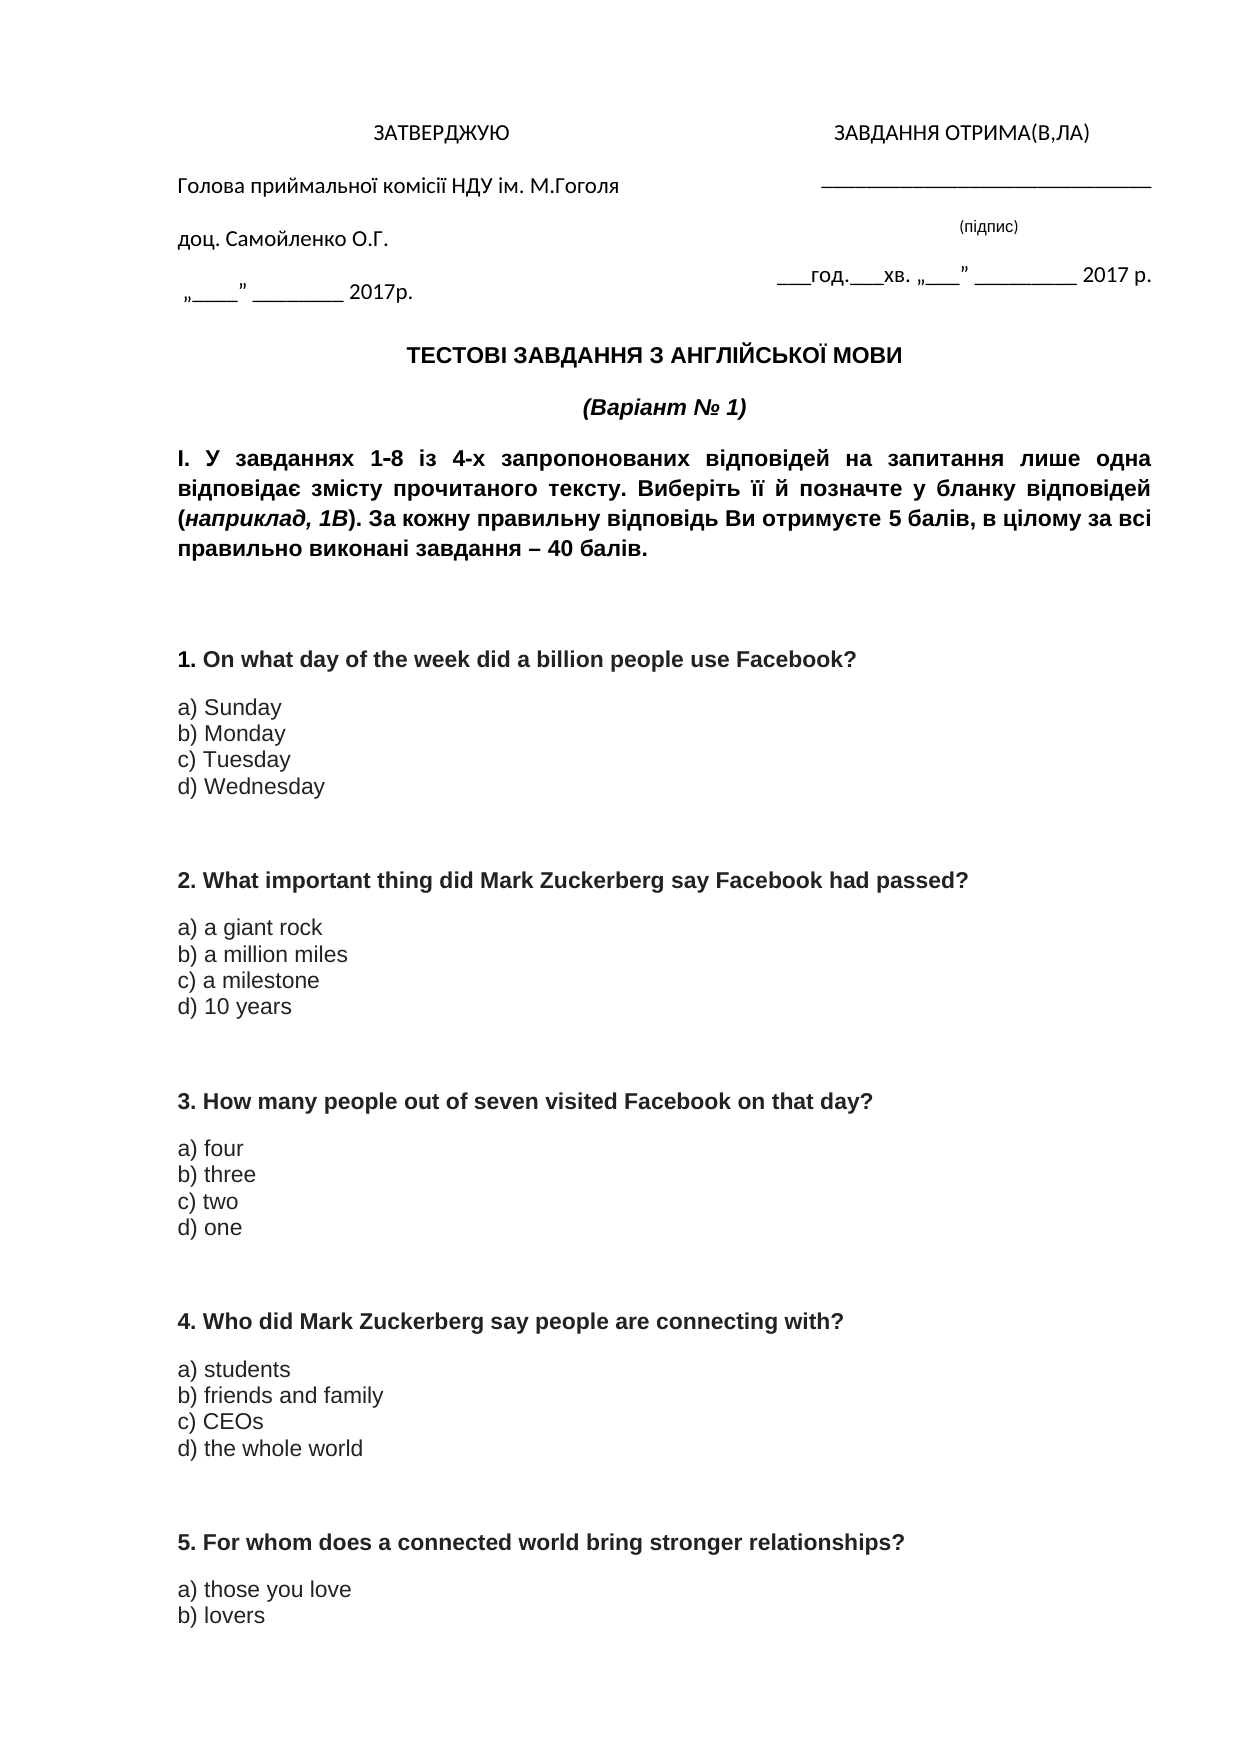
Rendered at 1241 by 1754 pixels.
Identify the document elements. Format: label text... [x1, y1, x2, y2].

text 4. Who did Mark Zuckerberg say people are connecting with? [177, 1308, 1152, 1335]
text a) Sunday b) Monday c) Tuesday d) Wednesday [177, 694, 1152, 799]
table_header ЗАТВЕРДЖУЮ Голова приймальної комісії НДУ ім. М.Гоголя доц. Самойленко О.Г. „____” ________ 2017р. [166, 118, 716, 330]
text У завданнях 18 із 4-х запропонованих відповідей на запитання лише одна відповідає змісту прочитаного тексту. Виберіть її й позначте у бланку відповідей (наприклад, 1B). За кожну правильну відповідь Ви отримуєте 5 балів, в цілому за всі правильно виконані завдання – 40 балів. [177, 444, 1152, 561]
text 2. What important thing did Mark Zuckerberg say Facebook had passed? [177, 867, 1152, 893]
table_header ЗАВДАННЯ ОТРИМА(В,ЛА) _____________________________ (підпис) ___год.___хв. „___” _________ 2017 р. [716, 118, 1163, 330]
text 1. On what day of the week did a billion people use Facebook? [177, 646, 1152, 673]
text a) students b) friends and family c) CEOs d) the whole world [177, 1356, 1152, 1461]
text 3. How many people out of seven visited Facebook on that day? [177, 1088, 1152, 1114]
text ТЕСТОВІ ЗАВДАННЯ З АНГЛІЙСЬКОЇ МОВИ [177, 342, 1152, 369]
text 5. For whom does a connected world bring stronger relationships? [177, 1529, 1152, 1555]
text (Варіант № 1) [177, 393, 1152, 420]
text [177, 1576, 1152, 1629]
text a) four b) three c) two d) one [177, 1135, 1152, 1240]
text a) a giant rock b) a million miles c) a milestone d) 10 years [177, 914, 1152, 1020]
